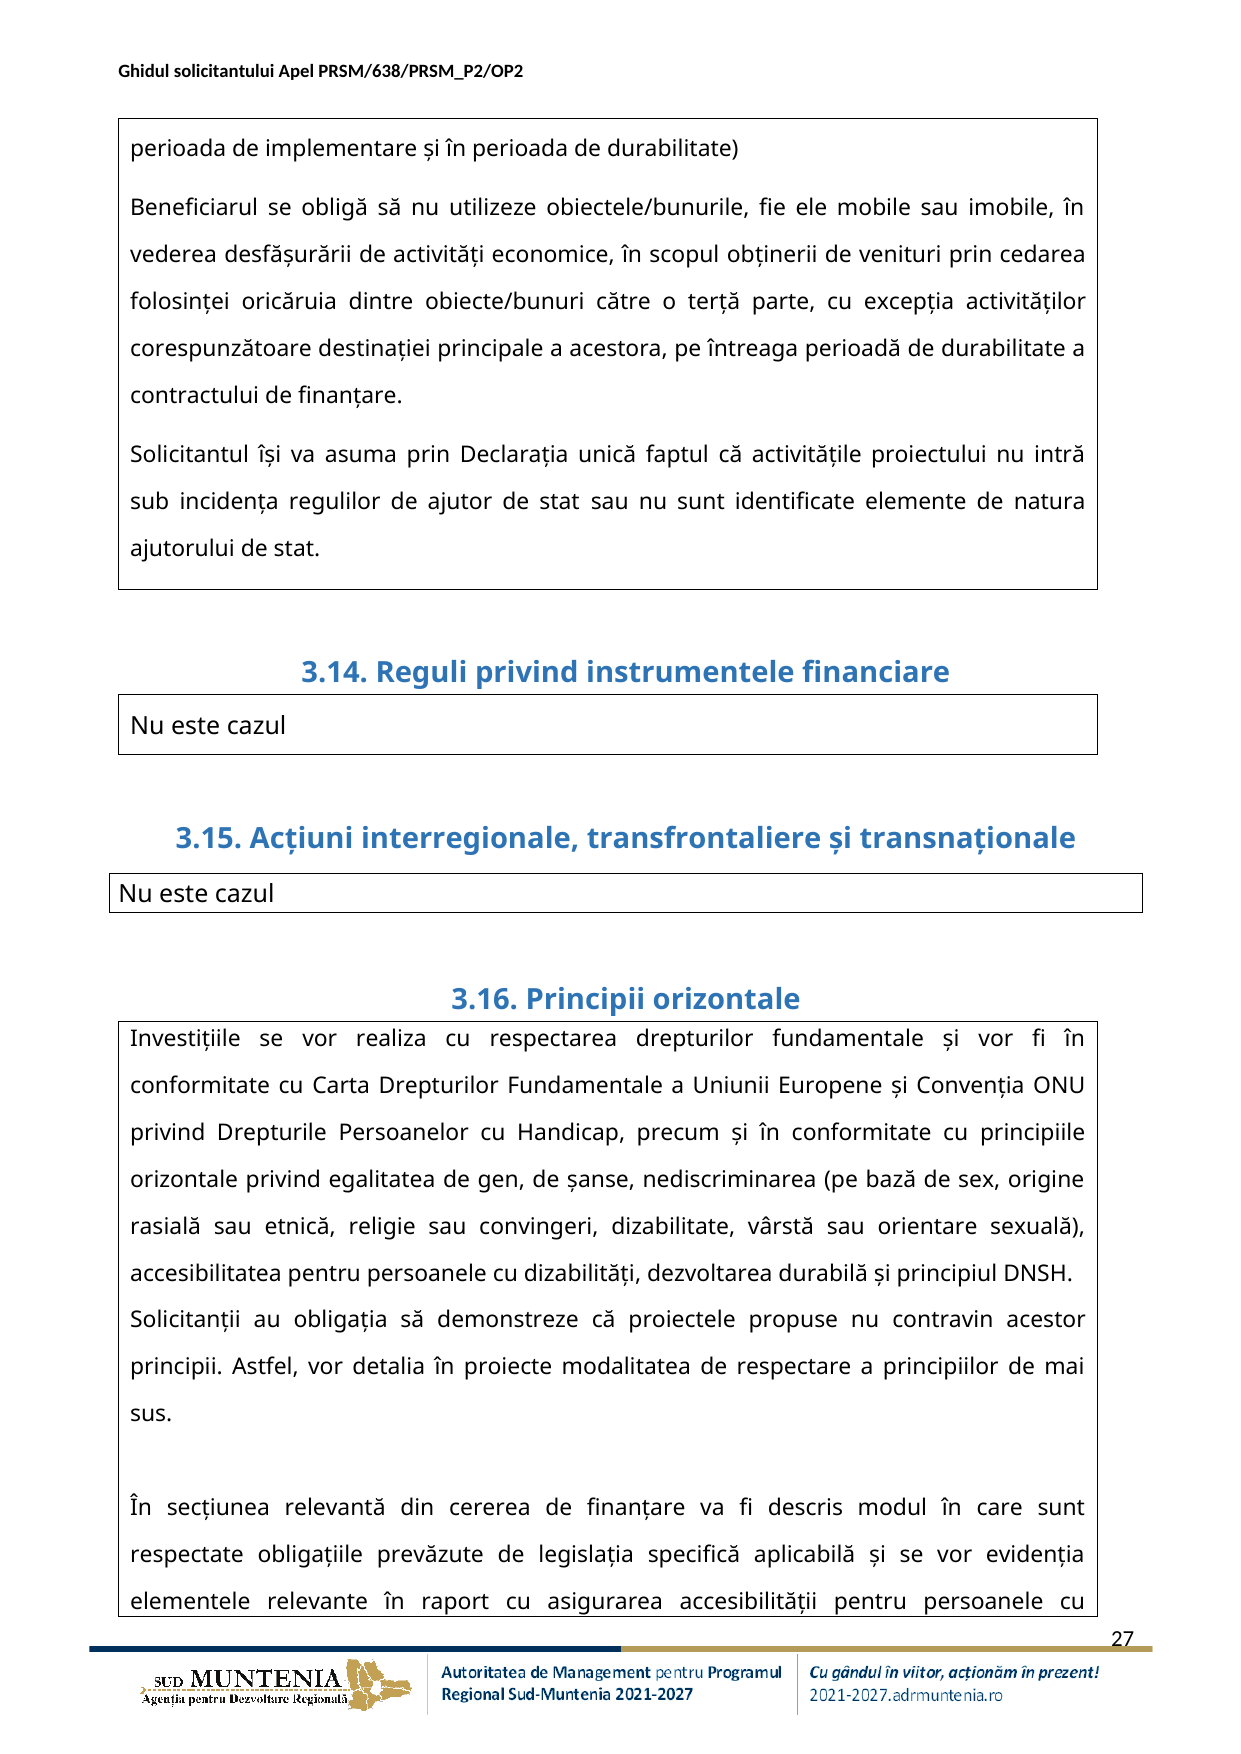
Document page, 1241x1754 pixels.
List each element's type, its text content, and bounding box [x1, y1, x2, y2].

picture [89, 1646, 1153, 1715]
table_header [119, 1022, 1097, 1616]
table_header Nu este cazul [119, 695, 1097, 754]
subtitle 3.16. Principii orizontale [118, 978, 1134, 1018]
text Nu este cazul [110, 874, 1142, 912]
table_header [119, 119, 1097, 588]
subtitle 3.14. Reguli privind instrumentele financiare [118, 651, 1134, 691]
subtitle 3.15. Acțiuni interregionale, transfrontaliere și transnaționale [118, 817, 1134, 857]
